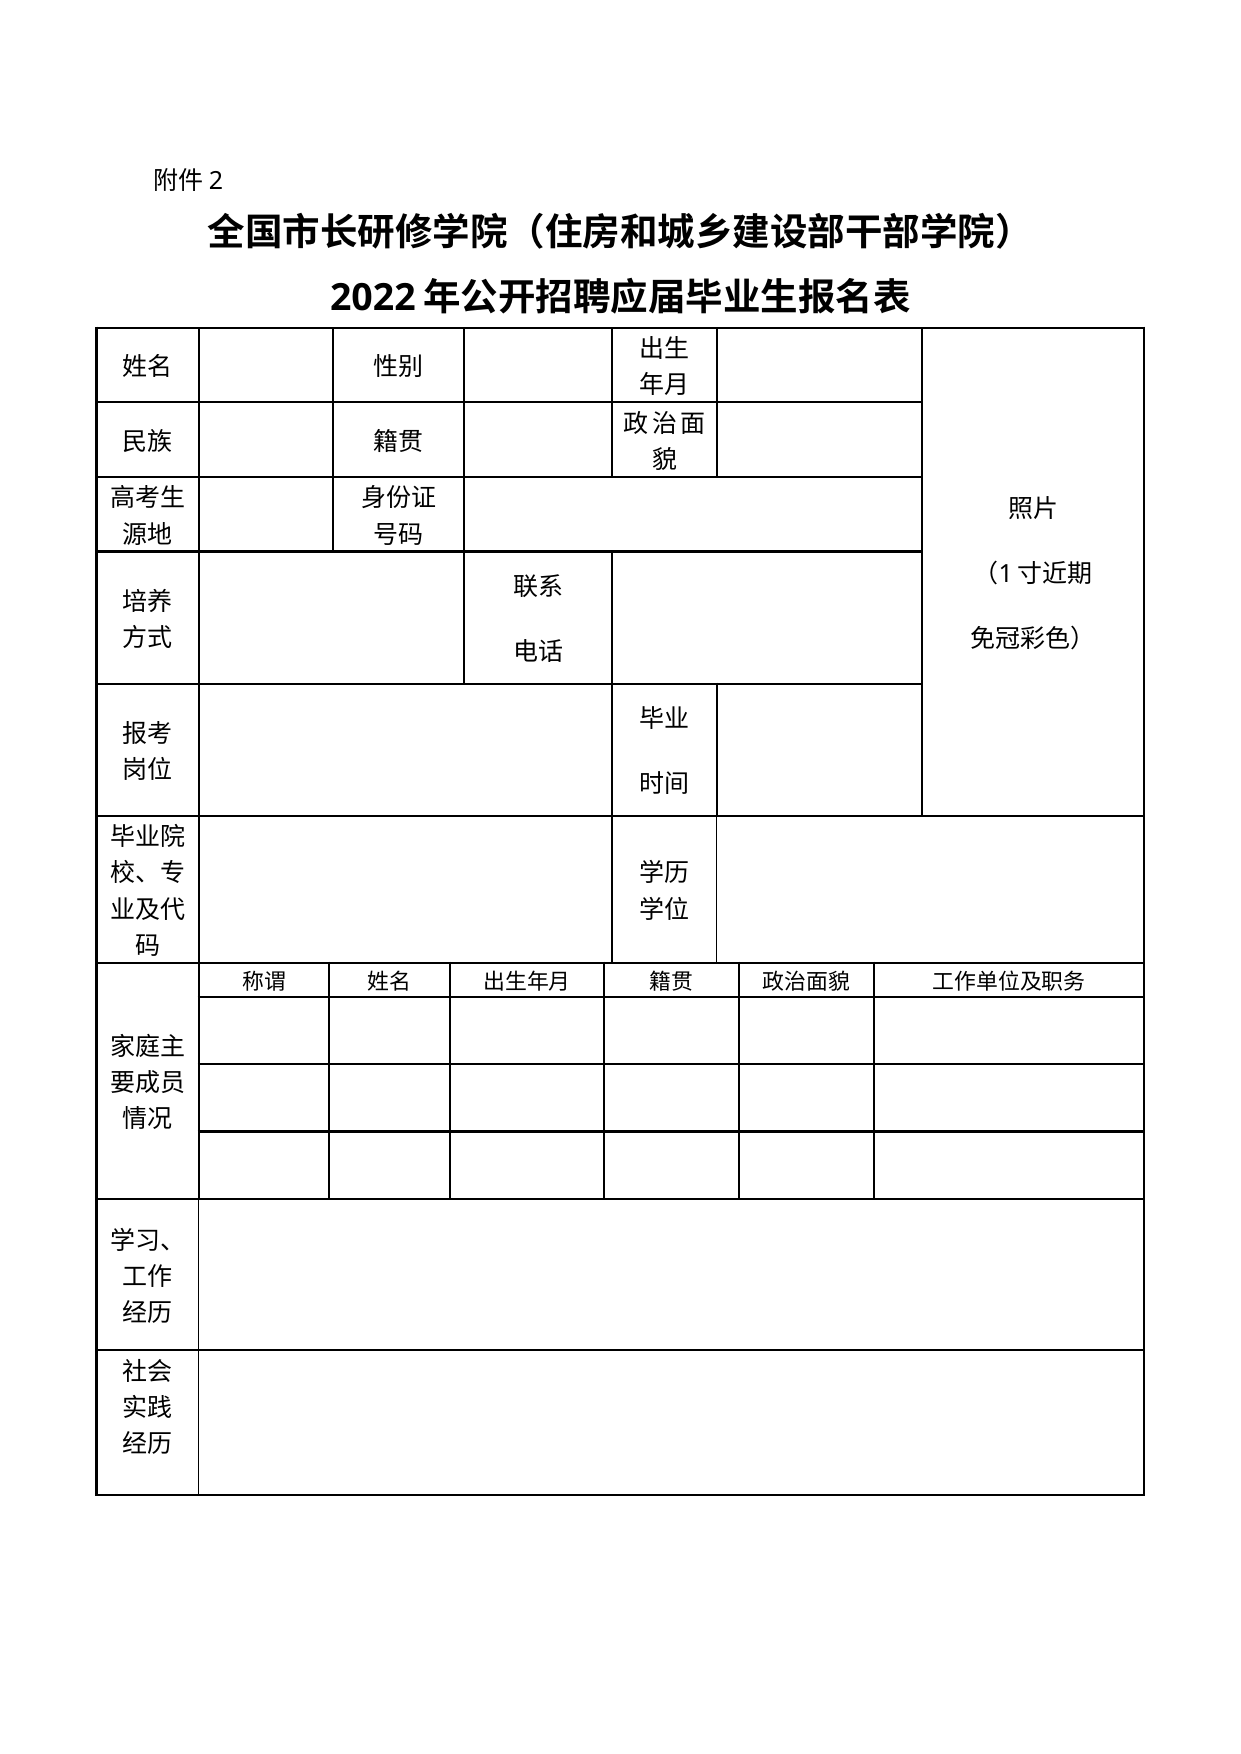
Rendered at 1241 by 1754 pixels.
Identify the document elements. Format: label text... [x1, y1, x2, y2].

table_cell 籍贯 [605, 964, 738, 996]
table_cell [200, 685, 611, 814]
table_cell 家庭主要成员情况 [98, 964, 198, 1197]
table_cell 身份证 号码 [334, 478, 463, 550]
table_cell 报考 岗位 [98, 685, 198, 814]
table_header 性别 [334, 329, 463, 401]
table_cell [199, 1351, 1143, 1494]
table_cell [200, 1133, 328, 1197]
table_cell [875, 998, 1143, 1063]
table_cell [200, 403, 332, 476]
table_cell [605, 1133, 738, 1197]
table_cell 社会 实践 经历 [98, 1351, 198, 1494]
text 2022年公开招聘应届毕业生报名表 [153, 262, 1087, 327]
table_cell 联系 电话 [465, 553, 611, 682]
table_cell [875, 1133, 1143, 1197]
table_cell [451, 998, 603, 1063]
table_cell 学历 学位 [613, 817, 716, 962]
table_cell 学习、工作 经历 [98, 1200, 198, 1349]
table_cell [200, 998, 328, 1063]
table_cell 政治面貌 [740, 964, 873, 996]
table_cell 民族 [98, 403, 198, 476]
table_cell 工作单位及职务 [875, 964, 1143, 996]
table_header 姓名 [98, 329, 198, 401]
table_cell [330, 998, 449, 1063]
table_cell [465, 478, 921, 550]
table_cell [740, 1133, 873, 1197]
table_cell [718, 685, 921, 814]
table_cell [199, 1200, 1143, 1349]
table_cell 毕业 时间 [613, 685, 716, 814]
table_cell [875, 1065, 1143, 1130]
table_cell [200, 1065, 328, 1130]
table_cell [200, 817, 611, 962]
table_cell [605, 998, 738, 1063]
table_cell [330, 1065, 449, 1130]
table_cell [200, 478, 332, 550]
table_cell [740, 998, 873, 1063]
table_cell 培养 方式 [98, 553, 198, 682]
table_cell [717, 817, 1143, 962]
table_cell 姓名 [330, 964, 449, 996]
text 附件2 [153, 160, 1087, 197]
table_header [200, 329, 332, 401]
table_header 出生 年月 [613, 329, 716, 401]
table_cell [605, 1065, 738, 1130]
table_cell 政治面貌 [613, 403, 716, 476]
table_cell 出生年月 [451, 964, 603, 996]
table_cell [451, 1065, 603, 1130]
table_cell 籍贯 [334, 403, 463, 476]
table_cell [718, 403, 921, 476]
table_cell [330, 1133, 449, 1197]
table_cell [613, 553, 921, 682]
table_cell [465, 403, 611, 476]
table_cell [200, 553, 463, 682]
table_cell 称谓 [200, 964, 328, 996]
table_header 照片 （1寸近期 免冠彩色） [923, 329, 1143, 814]
text 全国市长研修学院（住房和城乡建设部干部学院） [153, 197, 1087, 262]
table_header [718, 329, 921, 401]
table_header [465, 329, 611, 401]
table_cell 毕业院校、专业及代码 [98, 817, 198, 962]
table_cell [740, 1065, 873, 1130]
table_cell 高考生源地 [98, 478, 198, 550]
table_cell [451, 1133, 603, 1197]
